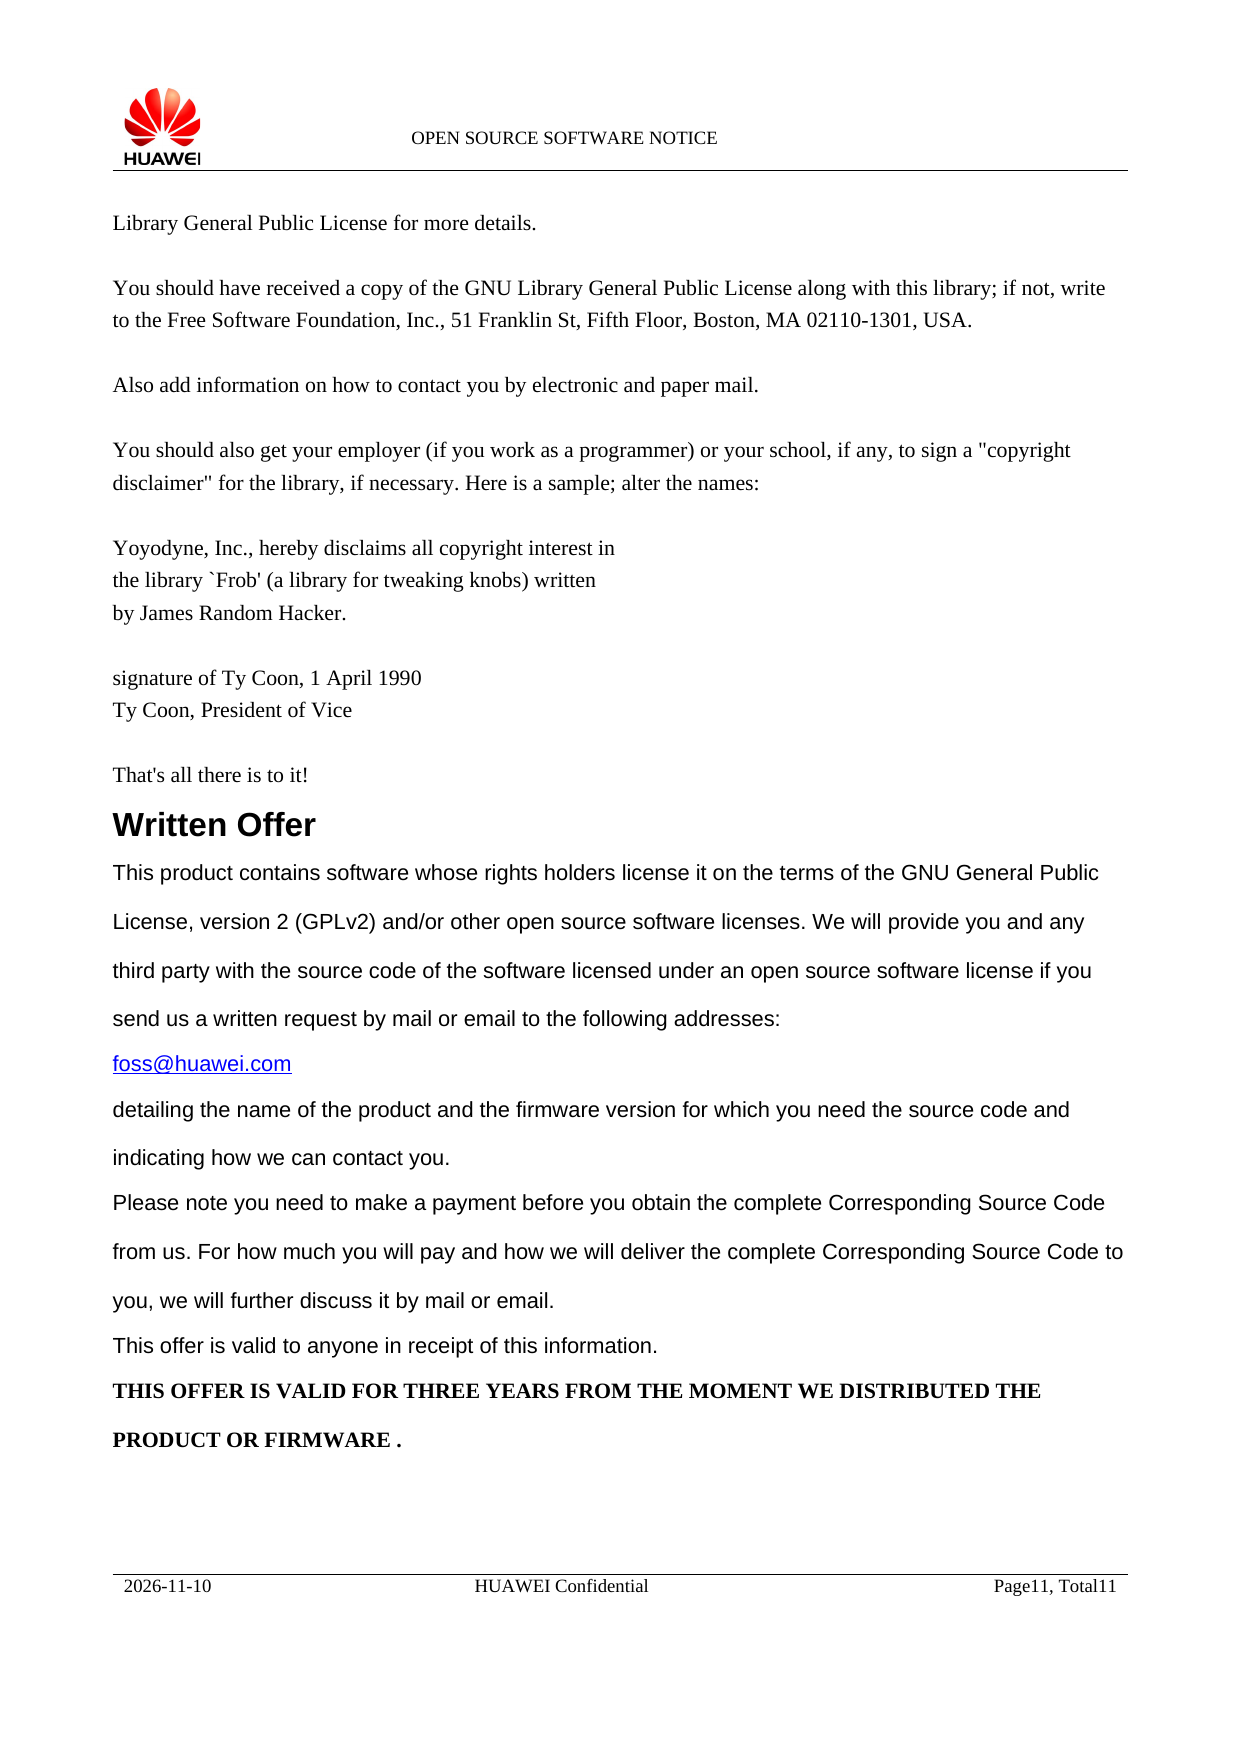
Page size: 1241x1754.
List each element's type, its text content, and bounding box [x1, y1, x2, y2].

text Please note you need to make a payment before you obtain the complete Corresponding Source Code from us. For how much you will pay and how we will deliver the complete Corresponding Source Code to you, we will further discuss it by mail or email. [112, 1187, 1128, 1317]
text Written Offer [112, 791, 1128, 856]
picture [124, 88, 201, 165]
text This offer is valid for three years from the moment we distributed the product or firmware . [112, 1374, 1128, 1456]
text detailing the name of the product and the firmware version for which you need the source code and indicating how we can contact you. [112, 1093, 1128, 1174]
text This offer is valid to anyone in receipt of this information. [112, 1329, 1128, 1362]
text This product contains software whose rights holders license it on the terms of the GNU General Public License, version 2 (GPLv2) and/or other open source software licenses. We will provide you and any third party with the source code of the software licensed under an open source software license if you send us a written request by mail or email to the following addresses: [112, 856, 1128, 1035]
text foss@huawei.com [112, 1048, 1128, 1080]
